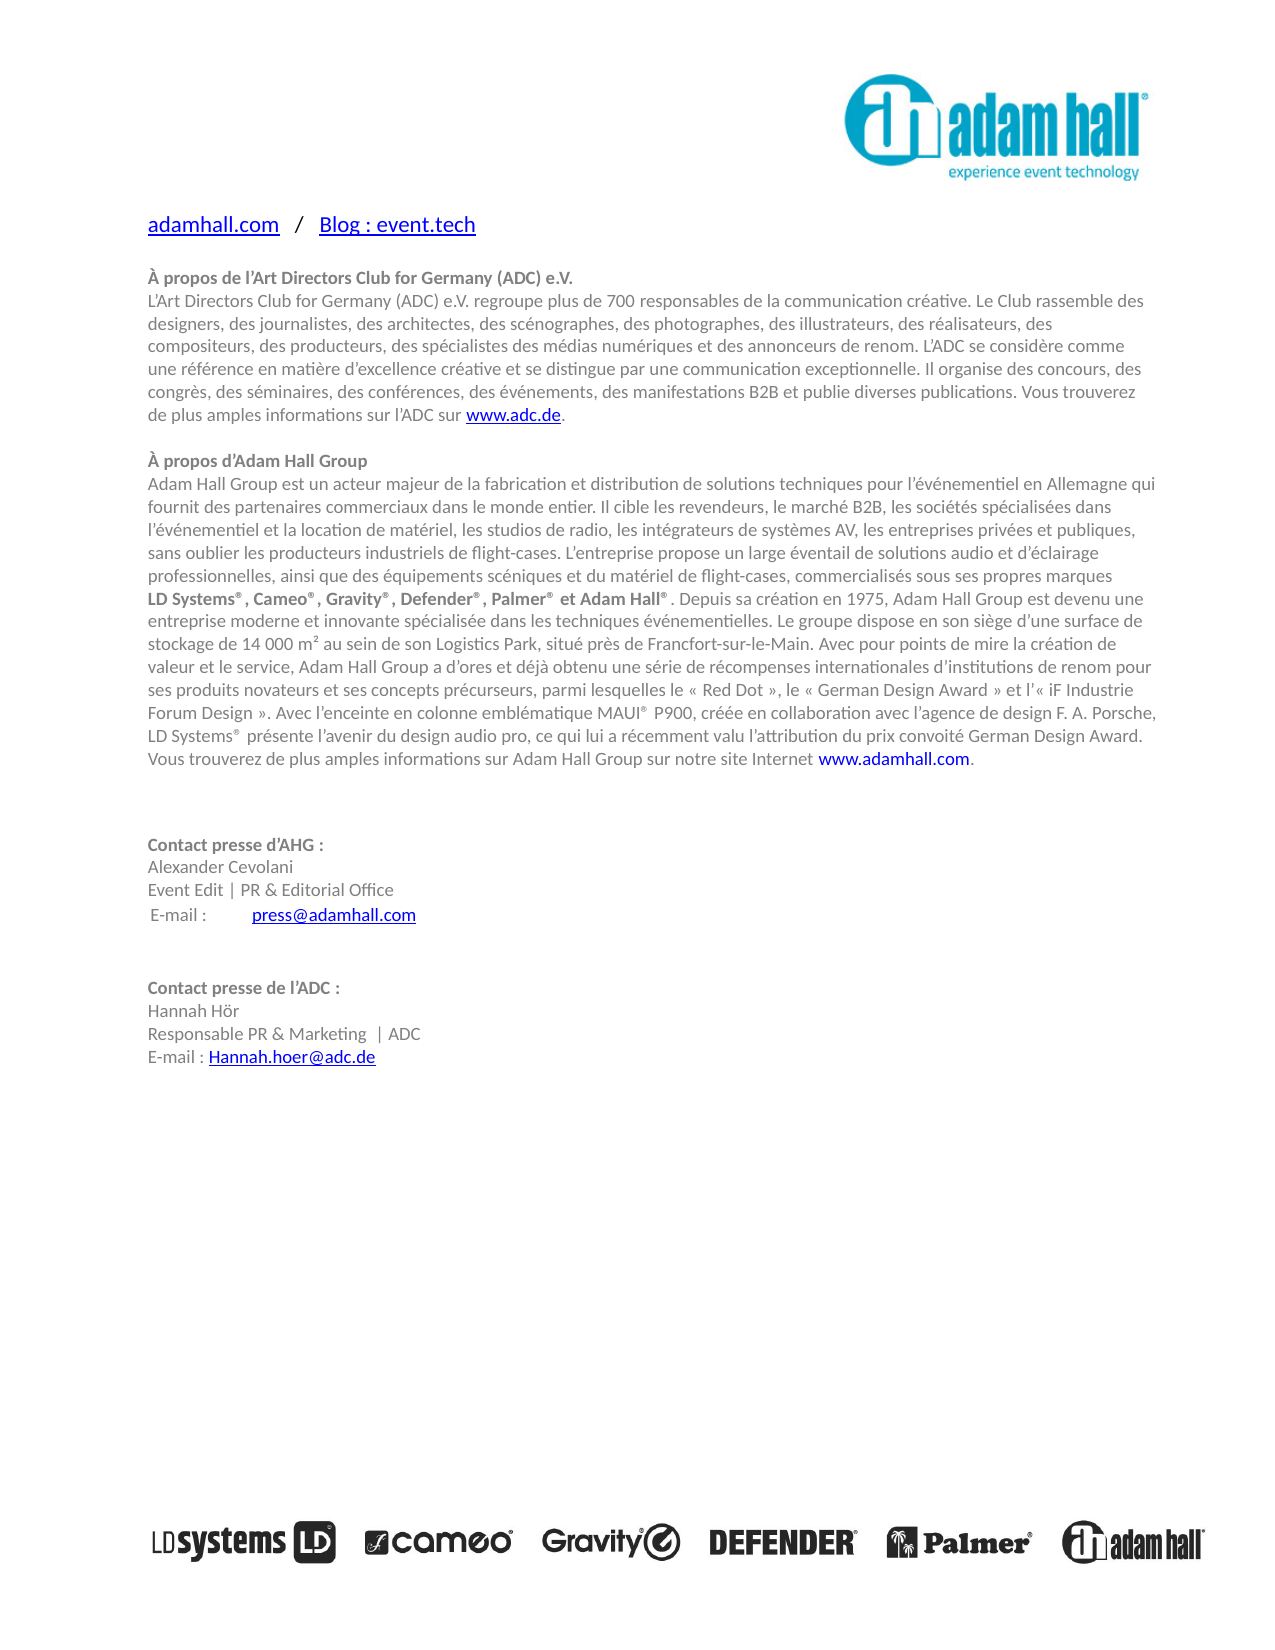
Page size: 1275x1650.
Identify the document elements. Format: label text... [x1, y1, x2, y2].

text À propos de l’Art Directors Club for Germany (ADC) e.V. [148, 266, 1158, 289]
text À propos d’Adam Hall Group [148, 449, 1158, 472]
text L’Art Directors Club for Germany (ADC) e.V. regroupe plus de 700 responsables de la communication créative. Le Club rassemble des designers, des journalistes, des architectes, des scénographes, des photographes, des illustrateurs, des réalisateurs, des compositeurs, des producteurs, des spécialistes des médias numériques et des annonceurs de renom. L’ADC se considère comme une référence en matière d’excellence créative et se distingue par une communication exceptionnelle. Il organise des concours, des congrès, des séminaires, des conférences, des événements, des manifestations B2B et publie diverses publications. Vous trouverez de plus amples informations sur l’ADC sur www.adc.de. [148, 289, 1158, 426]
text Contact presse d’AHG : [148, 810, 1158, 856]
table_header E-mail : [138, 904, 235, 926]
text Hannah Hör Responsable PR & Marketing | ADC [148, 999, 1158, 1045]
text Event Edit | PR & Editorial Office [148, 878, 1158, 901]
picture [147, 1508, 1208, 1576]
text E-mail : Hannah.hoer@adc.de [148, 1045, 1158, 1068]
picture [835, 73, 1158, 182]
table_header press@adamhall.com [237, 904, 557, 926]
text Alexander Cevolani [148, 856, 1158, 878]
text adamhall.com / Blog : event.tech [148, 210, 1158, 238]
text Contact presse de l’ADC : [148, 976, 1158, 999]
text Adam Hall Group est un acteur majeur de la fabrication et distribution de solutions techniques pour l’événementiel en Allemagne qui fournit des partenaires commerciaux dans le monde entier. Il cible les revendeurs, le marché B2B, les sociétés spécialisées dans l’événementiel et la location de matériel, les studios de radio, les intégrateurs de systèmes AV, les entreprises privées et publiques, sans oublier les producteurs industriels de flight-cases. L’entreprise propose un large éventail de solutions audio et d’éclairage professionnelles, ainsi que des équipements scéniques et du matériel de flight-cases, commercialisés sous ses propres marques LD Systems®, Cameo®, Gravity®, Defender®, Palmer® et Adam Hall®. Depuis sa création en 1975, Adam Hall Group est devenu une entreprise moderne et innovante spécialisée dans les techniques événementielles. Le groupe dispose en son siège d’une surface de stockage de 14 000 m² au sein de son Logistics Park, situé près de Francfort-sur-le-Main. Avec pour points de mire la création de valeur et le service, Adam Hall Group a d’ores et déjà obtenu une série de récompenses internationales d’institutions de renom pour ses produits novateurs et ses concepts précurseurs, parmi lesquelles le « Red Dot », le « German Design Award » et l’« iF Industrie Forum Design ». Avec l’enceinte en colonne emblématique MAUI® P900, créée en collaboration avec l’agence de design F. A. Porsche, LD Systems® présente l’avenir du design audio pro, ce qui lui a récemment valu l’attribution du prix convoité German Design Award. Vous trouverez de plus amples informations sur Adam Hall Group sur notre site Internet www.adamhall.com. [148, 472, 1158, 810]
